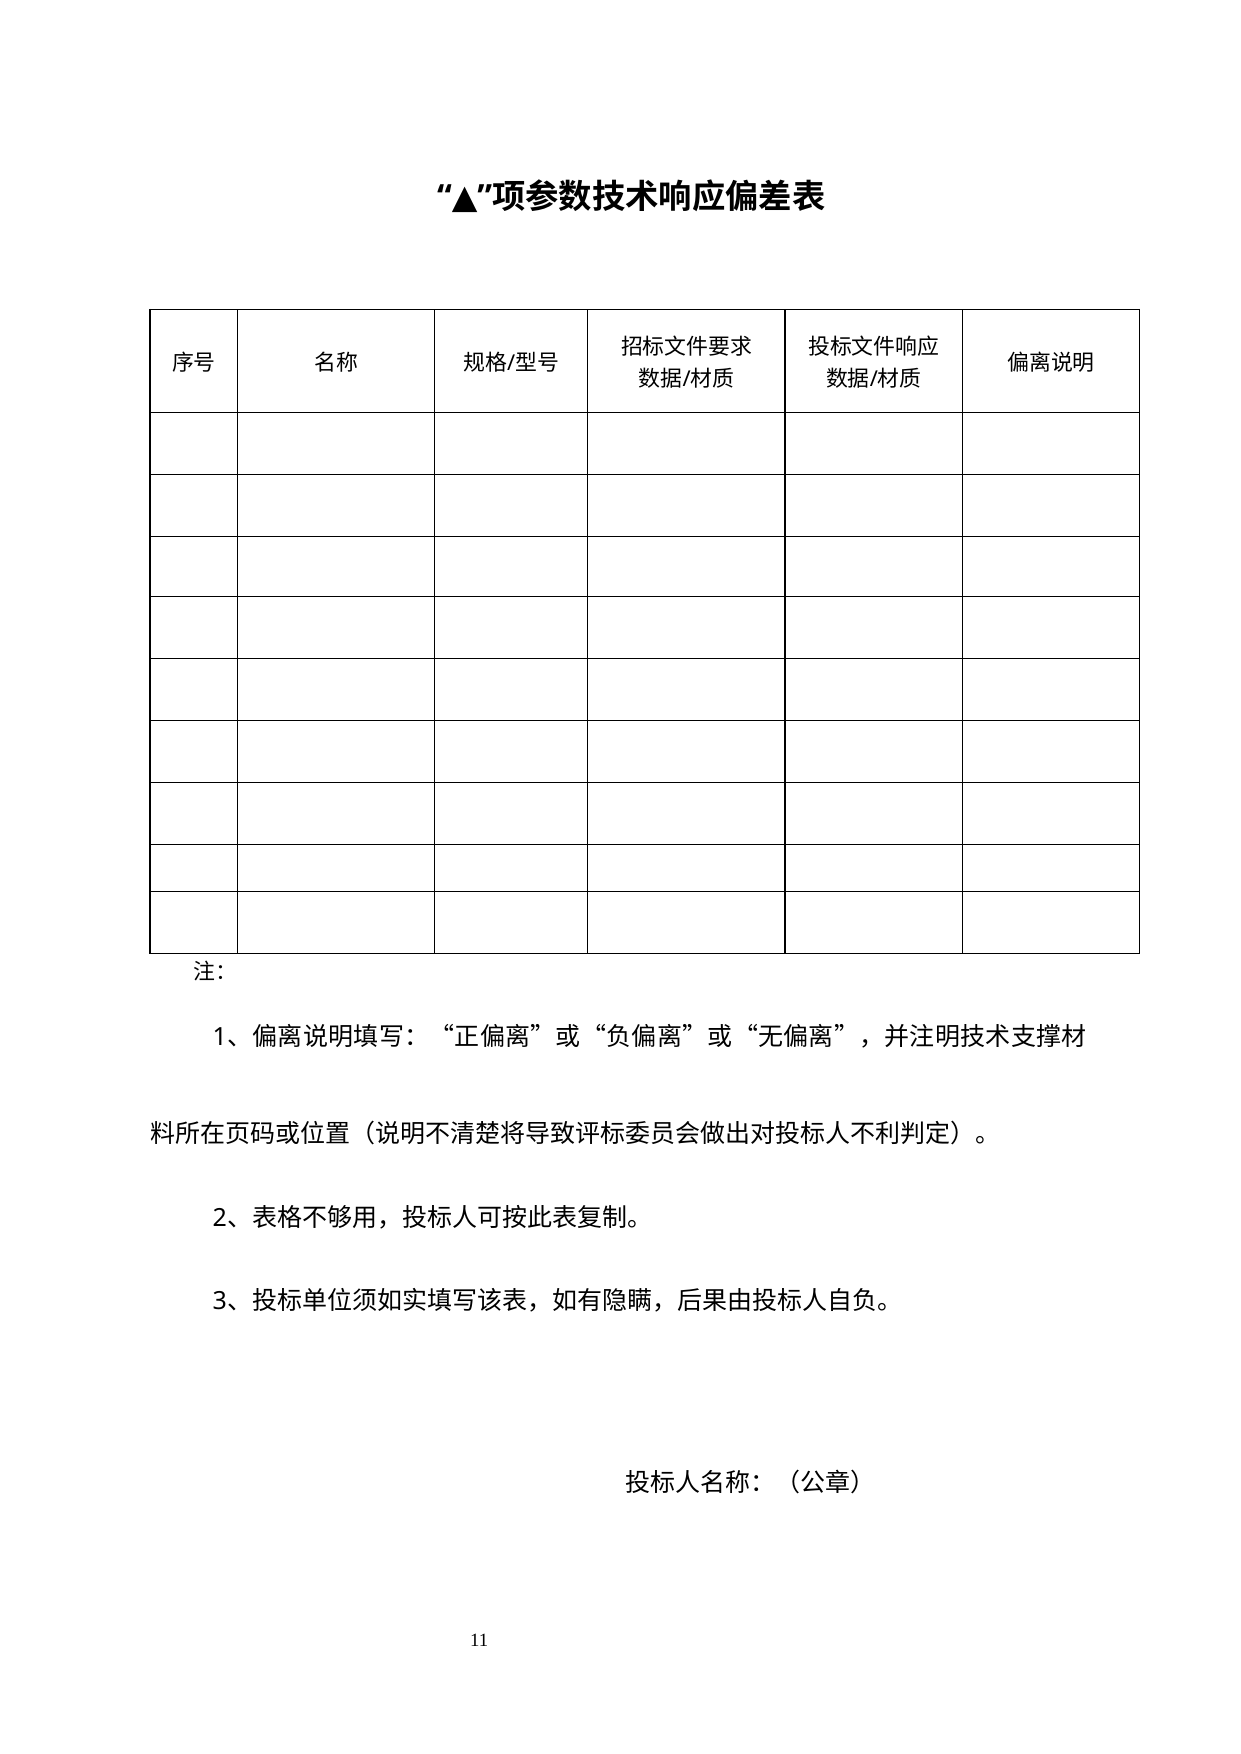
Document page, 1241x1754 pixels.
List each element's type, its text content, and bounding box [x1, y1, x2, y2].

table_cell [238, 659, 434, 720]
text 2、表格不够用，投标人可按此表复制。 [150, 1183, 1090, 1248]
table_cell [238, 892, 434, 953]
text 1、偏离说明填写：“正偏离”或“负偏离”或“无偏离”，并注明技术支撑材料所在页码或位置（说明不清楚将导致评标委员会做出对投标人不利判定）。 [150, 1002, 1090, 1164]
table_cell [435, 659, 587, 720]
table_cell [963, 413, 1139, 474]
table_cell [238, 721, 434, 782]
table_cell [435, 475, 587, 536]
table_cell [151, 845, 237, 891]
table_cell [151, 537, 237, 596]
table_cell [786, 537, 962, 596]
table_header 投标文件响应 数据/材质 [786, 310, 962, 412]
table_cell [435, 845, 587, 891]
table_cell [588, 783, 784, 843]
table_cell [151, 413, 237, 474]
table_cell [963, 783, 1139, 843]
table_cell [435, 597, 587, 658]
table_cell [588, 845, 784, 891]
table_cell [963, 475, 1139, 536]
table_cell [238, 845, 434, 891]
table_header 招标文件要求 数据/材质 [588, 310, 784, 412]
table_cell [786, 597, 962, 658]
table_cell [435, 413, 587, 474]
table_cell [588, 475, 784, 536]
table_cell [238, 783, 434, 843]
table_cell [238, 537, 434, 596]
table_header 序号 [151, 310, 237, 412]
table_cell [435, 892, 587, 953]
table_cell [238, 413, 434, 474]
table_cell [963, 892, 1139, 953]
table_cell [151, 659, 237, 720]
table_cell [435, 537, 587, 596]
text 3、投标单位须如实填写该表，如有隐瞒，后果由投标人自负。 [150, 1266, 1090, 1331]
table_cell [963, 721, 1139, 782]
table_cell [435, 721, 587, 782]
table_cell [963, 845, 1139, 891]
table_cell [238, 597, 434, 658]
table_cell [435, 783, 587, 843]
table_cell [786, 783, 962, 843]
table_cell [238, 475, 434, 536]
table_cell [786, 475, 962, 536]
table_cell [588, 413, 784, 474]
table_cell [786, 845, 962, 891]
table_cell [786, 721, 962, 782]
table_cell [151, 721, 237, 782]
table_cell [963, 597, 1139, 658]
table_cell [151, 892, 237, 953]
table_cell [151, 597, 237, 658]
table_cell [588, 537, 784, 596]
table_cell [151, 475, 237, 536]
text “▲”项参数技术响应偏差表 [150, 162, 1090, 227]
text 投标人名称：（公章） [150, 1448, 1090, 1513]
table_header 偏离说明 [963, 310, 1139, 412]
table_cell [963, 537, 1139, 596]
table_header 规格/型号 [435, 310, 587, 412]
table_cell [786, 892, 962, 953]
table_cell [151, 783, 237, 843]
table_cell [786, 659, 962, 720]
table_cell [786, 413, 962, 474]
table_cell [588, 597, 784, 658]
text 注： [150, 954, 1090, 986]
table_cell [588, 721, 784, 782]
table_cell [963, 659, 1139, 720]
table_header 名称 [238, 310, 434, 412]
table_cell [588, 659, 784, 720]
table_cell [588, 892, 784, 953]
